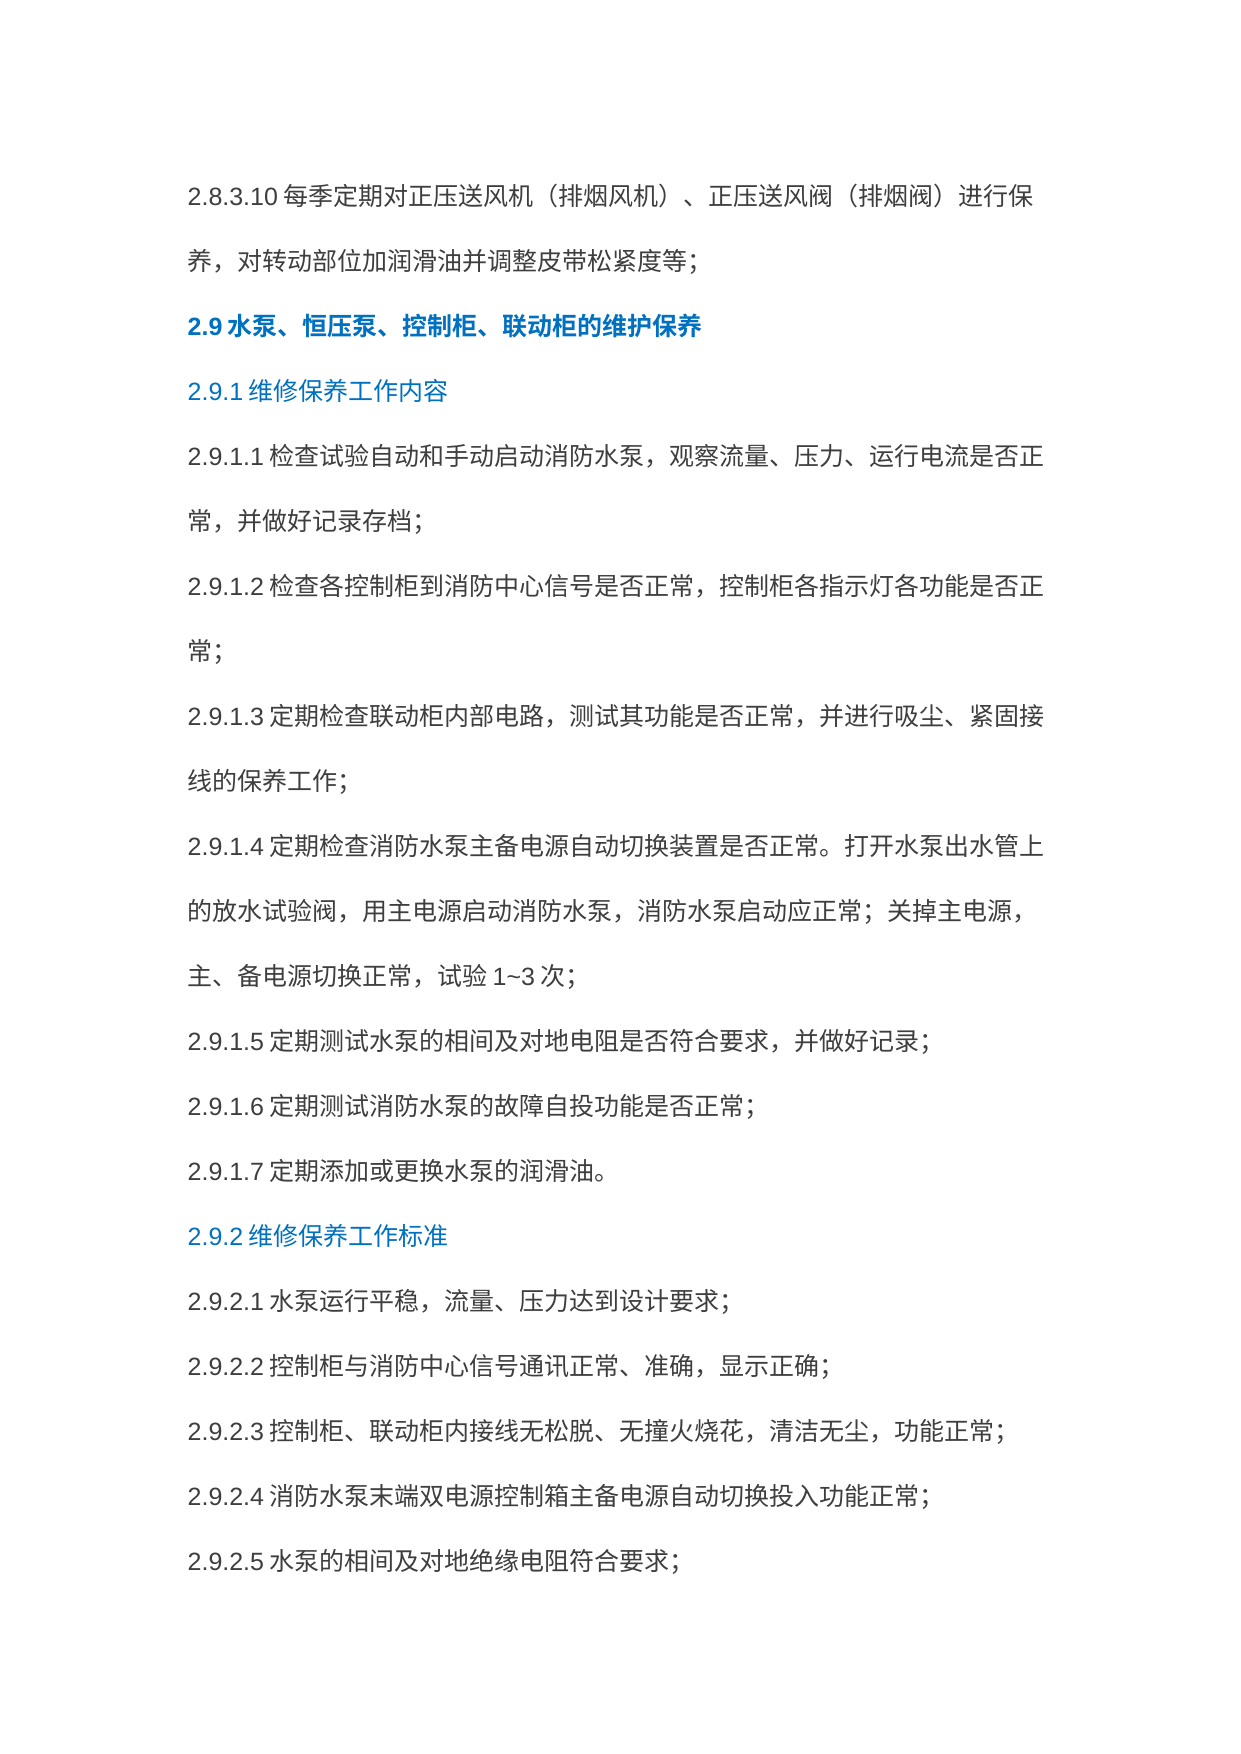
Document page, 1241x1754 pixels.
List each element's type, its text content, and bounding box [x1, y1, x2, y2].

text 2.9.1.3定期检查联动柜内部电路，测试其功能是否正常，并进行吸尘、紧固接线的保养工作； [187, 682, 1053, 812]
text 2.9.1.4定期检查消防水泵主备电源自动切换装置是否正常。打开水泵出水管上的放水试验阀，用主电源启动消防水泵，消防水泵启动应正常；关掉主电源，主、备电源切换正常，试验1~3次； [187, 812, 1053, 1007]
text 2.9.1.7定期添加或更换水泵的润滑油。 [187, 1137, 1053, 1202]
text 2.8.3.10每季定期对正压送风机（排烟风机）、正压送风阀（排烟阀）进行保养，对转动部位加润滑油并调整皮带松紧度等； [187, 162, 1053, 292]
text 2.9.2维修保养工作标准 [187, 1202, 1053, 1267]
text 2.9.2.1水泵运行平稳，流量、压力达到设计要求； [187, 1267, 1053, 1332]
text 2.9.1维修保养工作内容 [187, 357, 1053, 422]
text 2.9.2.3控制柜、联动柜内接线无松脱、无撞火烧花，清洁无尘，功能正常； [187, 1397, 1053, 1462]
text 2.9.1.6定期测试消防水泵的故障自投功能是否正常； [187, 1072, 1053, 1137]
text 2.9.2.5水泵的相间及对地绝缘电阻符合要求； [187, 1527, 1053, 1592]
text 2.9.1.1检查试验自动和手动启动消防水泵，观察流量、压力、运行电流是否正常，并做好记录存档； [187, 422, 1053, 552]
text 2.9.2.2控制柜与消防中心信号通讯正常、准确，显示正确； [187, 1332, 1053, 1397]
text 2.9水泵、恒压泵、控制柜、联动柜的维护保养 [187, 292, 1053, 357]
text 2.9.1.2检查各控制柜到消防中心信号是否正常，控制柜各指示灯各功能是否正常； [187, 552, 1053, 682]
text 2.9.1.5定期测试水泵的相间及对地电阻是否符合要求，并做好记录； [187, 1007, 1053, 1072]
text 2.9.2.4消防水泵末端双电源控制箱主备电源自动切换投入功能正常； [187, 1462, 1053, 1527]
